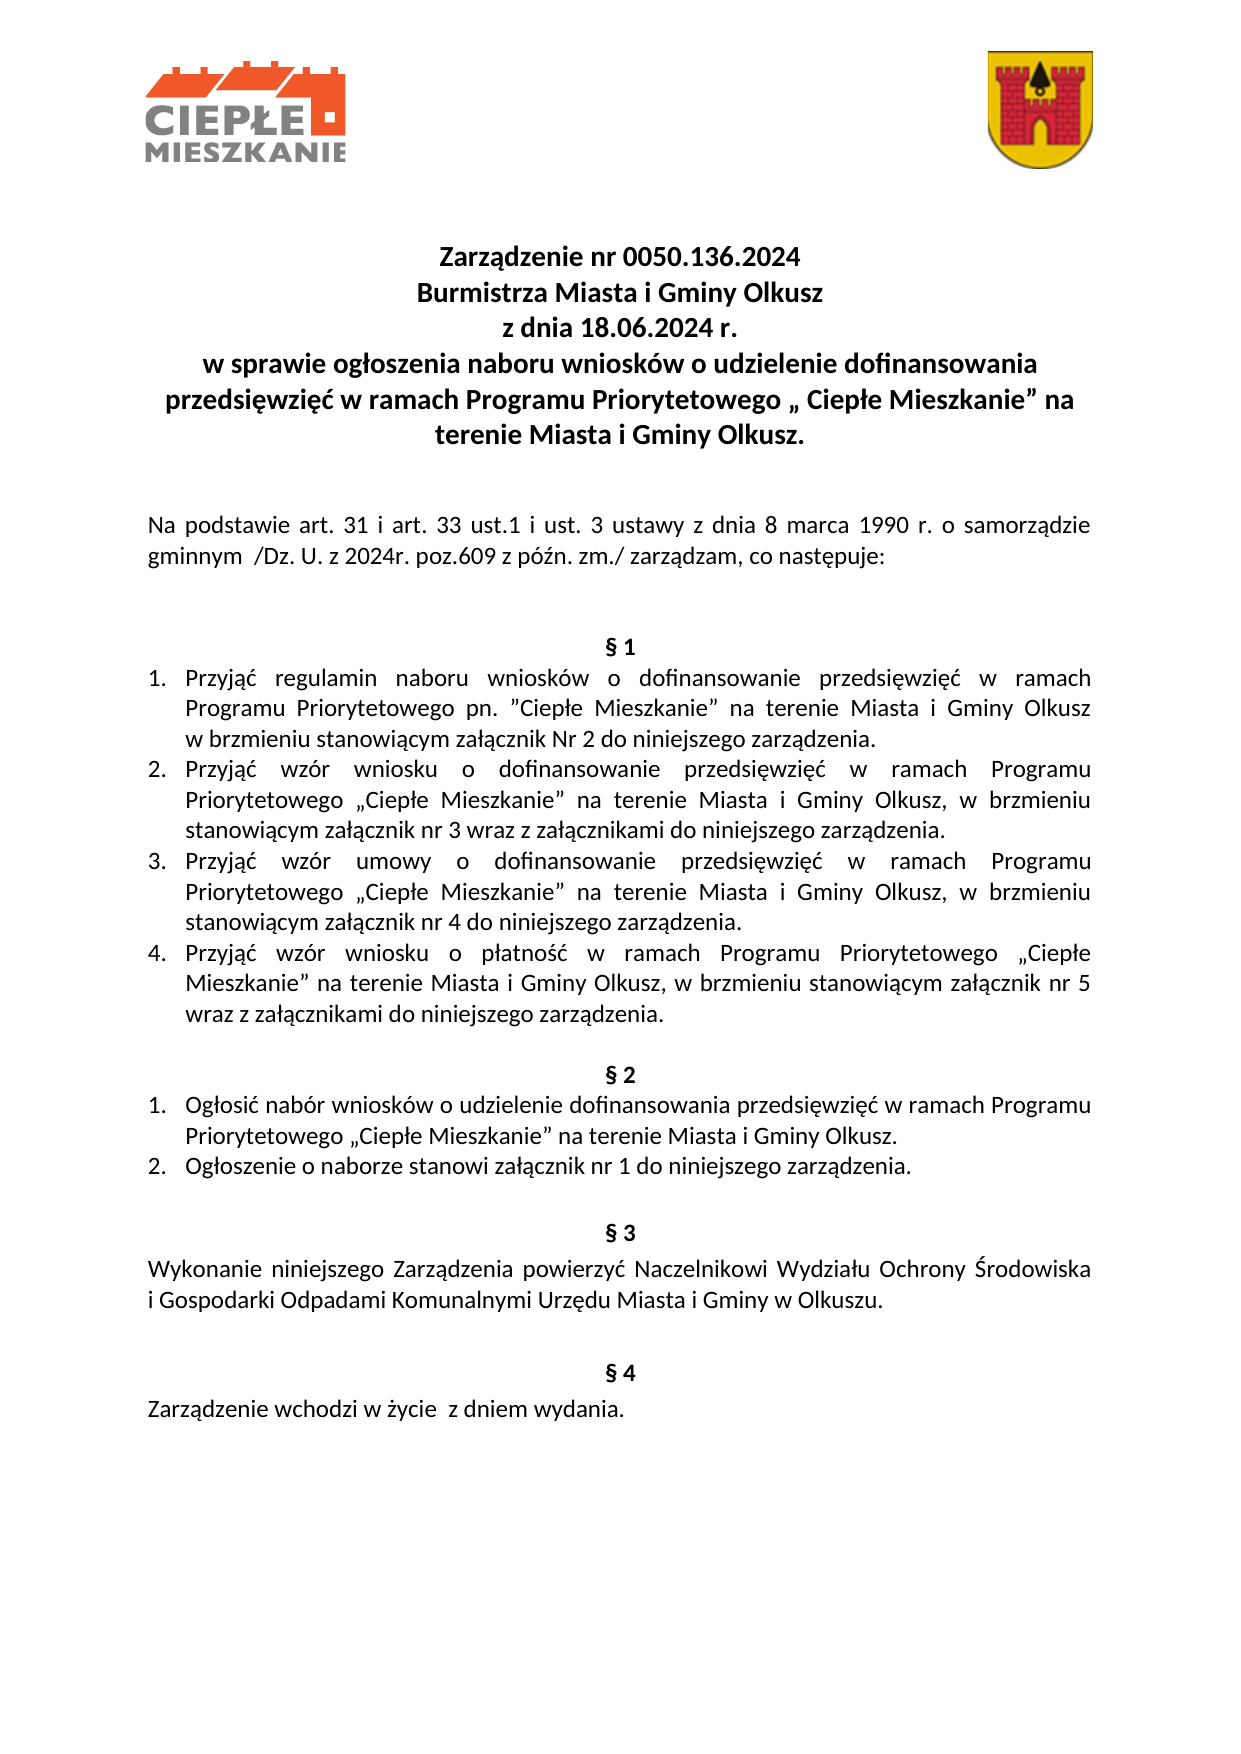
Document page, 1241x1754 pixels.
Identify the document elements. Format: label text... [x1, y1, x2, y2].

text Wykonanie niniejszego Zarządzenia powierzyć Naczelnikowi Wydziału Ochrony Środowiska i Gospodarki Odpadami Komunalnymi Urzędu Miasta i Gminy w Olkuszu. [148, 1254, 1093, 1315]
text Na podstawie art. 31 i art. 33 ust.1 i ust. 3 ustawy z dnia 8 marca 1990 r. o samorządzie gminnym /Dz. U. z 2024r. poz.609 z późn. zm./ zarządzam, co następuje: [148, 509, 1093, 571]
list Ogłosić nabór wniosków o udzielenie dofinansowania przedsięwzięć w ramach Programu Priorytetowego „Ciepłe Mieszkanie” na terenie Miasta i Gminy Olkusz. [148, 1089, 1093, 1150]
list Ogłoszenie o naborze stanowi załącznik nr 1 do niniejszego zarządzenia. [148, 1150, 1093, 1181]
list Przyjąć wzór wniosku o dofinansowanie przedsięwzięć w ramach Programu Priorytetowego „Ciepłe Mieszkanie” na terenie Miasta i Gminy Olkusz, w brzmieniu stanowiącym załącznik nr 3 wraz z załącznikami do niniejszego zarządzenia. [148, 754, 1093, 845]
text § 3 [148, 1217, 1093, 1248]
picture [986, 51, 1093, 167]
list Przyjąć wzór wniosku o płatność w ramach Programu Priorytetowego „Ciepłe Mieszkanie” na terenie Miasta i Gminy Olkusz, w brzmieniu stanowiącym załącznik nr 5 wraz z załącznikami do niniejszego zarządzenia. [148, 937, 1093, 1028]
text § 2 [148, 1059, 1093, 1089]
text w sprawie ogłoszenia naboru wniosków o udzielenie dofinansowania przedsięwzięć w ramach Programu Priorytetowego „ Ciepłe Mieszkanie” na terenie Miasta i Gminy Olkusz. [148, 345, 1093, 452]
text z dnia 18.06.2024 r. [148, 309, 1093, 345]
text Burmistrza Miasta i Gminy Olkusz [148, 274, 1093, 309]
text § 1 [148, 632, 1093, 662]
list Przyjąć regulamin naboru wniosków o dofinansowanie przedsięwzięć w ramach Programu Priorytetowego pn. ”Ciepłe Mieszkanie” na terenie Miasta i Gminy Olkusz w brzmieniu stanowiącym załącznik Nr 2 do niniejszego zarządzenia. [148, 662, 1093, 754]
text Zarządzenie wchodzi w życie z dniem wydania. [148, 1393, 1093, 1424]
picture [145, 61, 345, 161]
text § 4 [148, 1357, 1093, 1387]
text Zarządzenie nr 0050.136.2024 [148, 238, 1093, 274]
list Przyjąć wzór umowy o dofinansowanie przedsięwzięć w ramach Programu Priorytetowego „Ciepłe Mieszkanie” na terenie Miasta i Gminy Olkusz, w brzmieniu stanowiącym załącznik nr 4 do niniejszego zarządzenia. [148, 845, 1093, 937]
